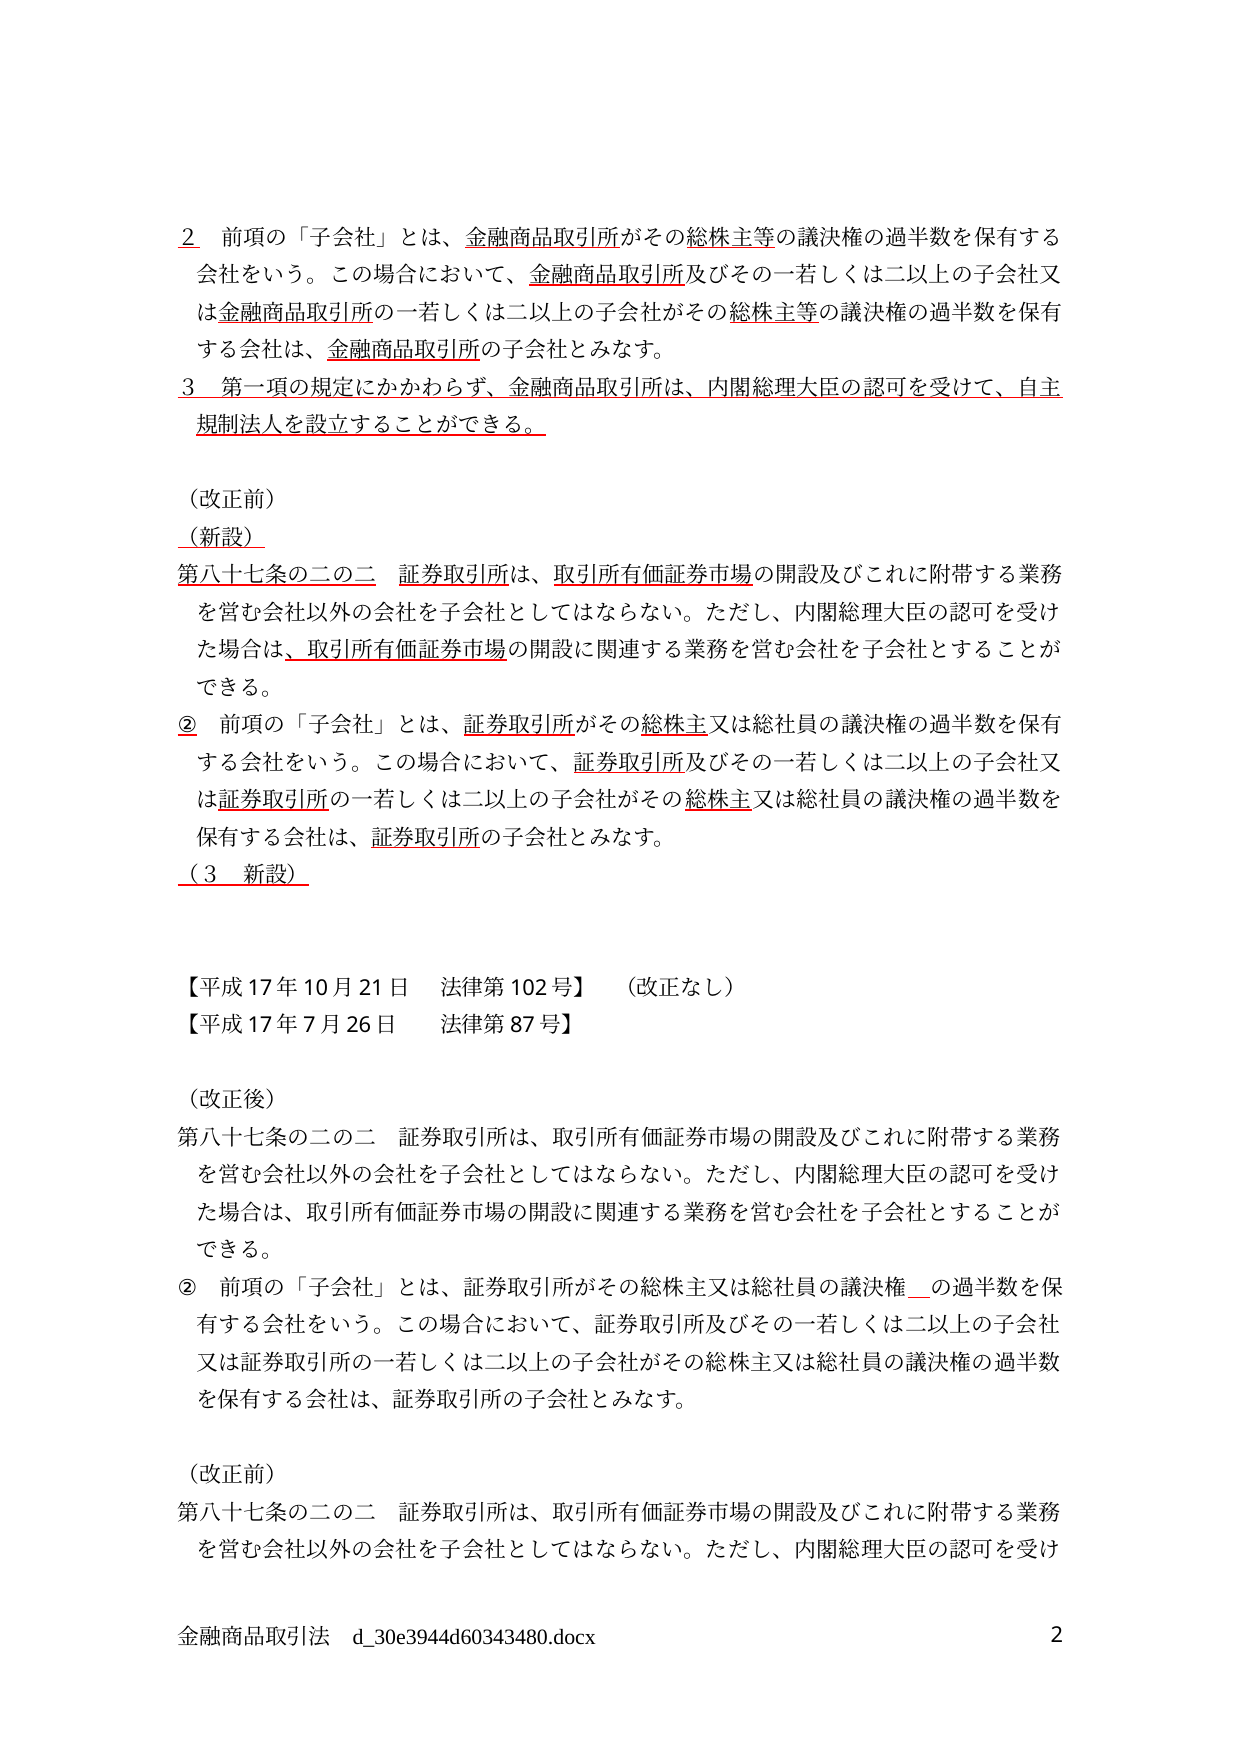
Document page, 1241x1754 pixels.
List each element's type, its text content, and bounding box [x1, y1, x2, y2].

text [177, 1492, 1063, 1567]
text （３ 新設） [177, 854, 1063, 892]
text ② 前項の「子会社」とは、証券取引所がその総株主又は総社員の議決権の過半数を保有する会社をいう。この場合において、証券取引所及びその一若しくは二以上の子会社又は証券取引所の一若しくは二以上の子会社がその総株主又は総社員の議決権の過半数を保有する会社は、証券取引所の子会社とみなす。 [177, 704, 1063, 854]
text ② 前項の「子会社」とは、証券取引所がその総株主又は総社員の議決権 の過半数を保有する会社をいう。この場合において、証券取引所及びその一若しくは二以上の子会社又は証券取引所の一若しくは二以上の子会社がその総株主又は総社員の議決権の過半数を保有する会社は、証券取引所の子会社とみなす。 [177, 1267, 1063, 1417]
text （新設） [177, 517, 1063, 554]
text 第八十七条の二の二 証券取引所は、取引所有価証券市場の開設及びこれに附帯する業務を営む会社以外の会社を子会社としてはならない。ただし、内閣総理大臣の認可を受けた場合は、取引所有価証券市場の開設に関連する業務を営む会社を子会社とすることができる。 [177, 1117, 1063, 1267]
text （改正後） [177, 1079, 1063, 1117]
text （改正前） [177, 479, 1063, 517]
text ３ 第一項の規定にかかわらず、金融商品取引所は、内閣総理大臣の認可を受けて、自主規制法人を設立することができる。 [177, 367, 1063, 397]
text 第八十七条の二の二 証券取引所は、取引所有価証券市場の開設及びこれに附帯する業務を営む会社以外の会社を子会社としてはならない。ただし、内閣総理大臣の認可を受けた場合は、取引所有価証券市場の開設に関連する業務を営む会社を子会社とすることができる。 [177, 554, 1063, 704]
text ２ 前項の「子会社」とは、金融商品取引所がその総株主等の議決権の過半数を保有する会社をいう。この場合において、金融商品取引所及びその一若しくは二以上の子会社又は金融商品取引所の一若しくは二以上の子会社がその総株主等の議決権の過半数を保有する会社は、金融商品取引所の子会社とみなす。 [177, 217, 1063, 367]
text ３ 第一項の規定にかかわらず、金融商品取引所は、内閣総理大臣の認可を受けて、自主規制法人を設立することができる。 [177, 398, 1063, 442]
text 【平成17年10月21日 法律第102号】 （改正なし） [177, 967, 1063, 1004]
text 【平成17年7月26日 法律第87号】 [177, 1004, 1063, 1042]
text （改正前） [177, 1454, 1063, 1492]
